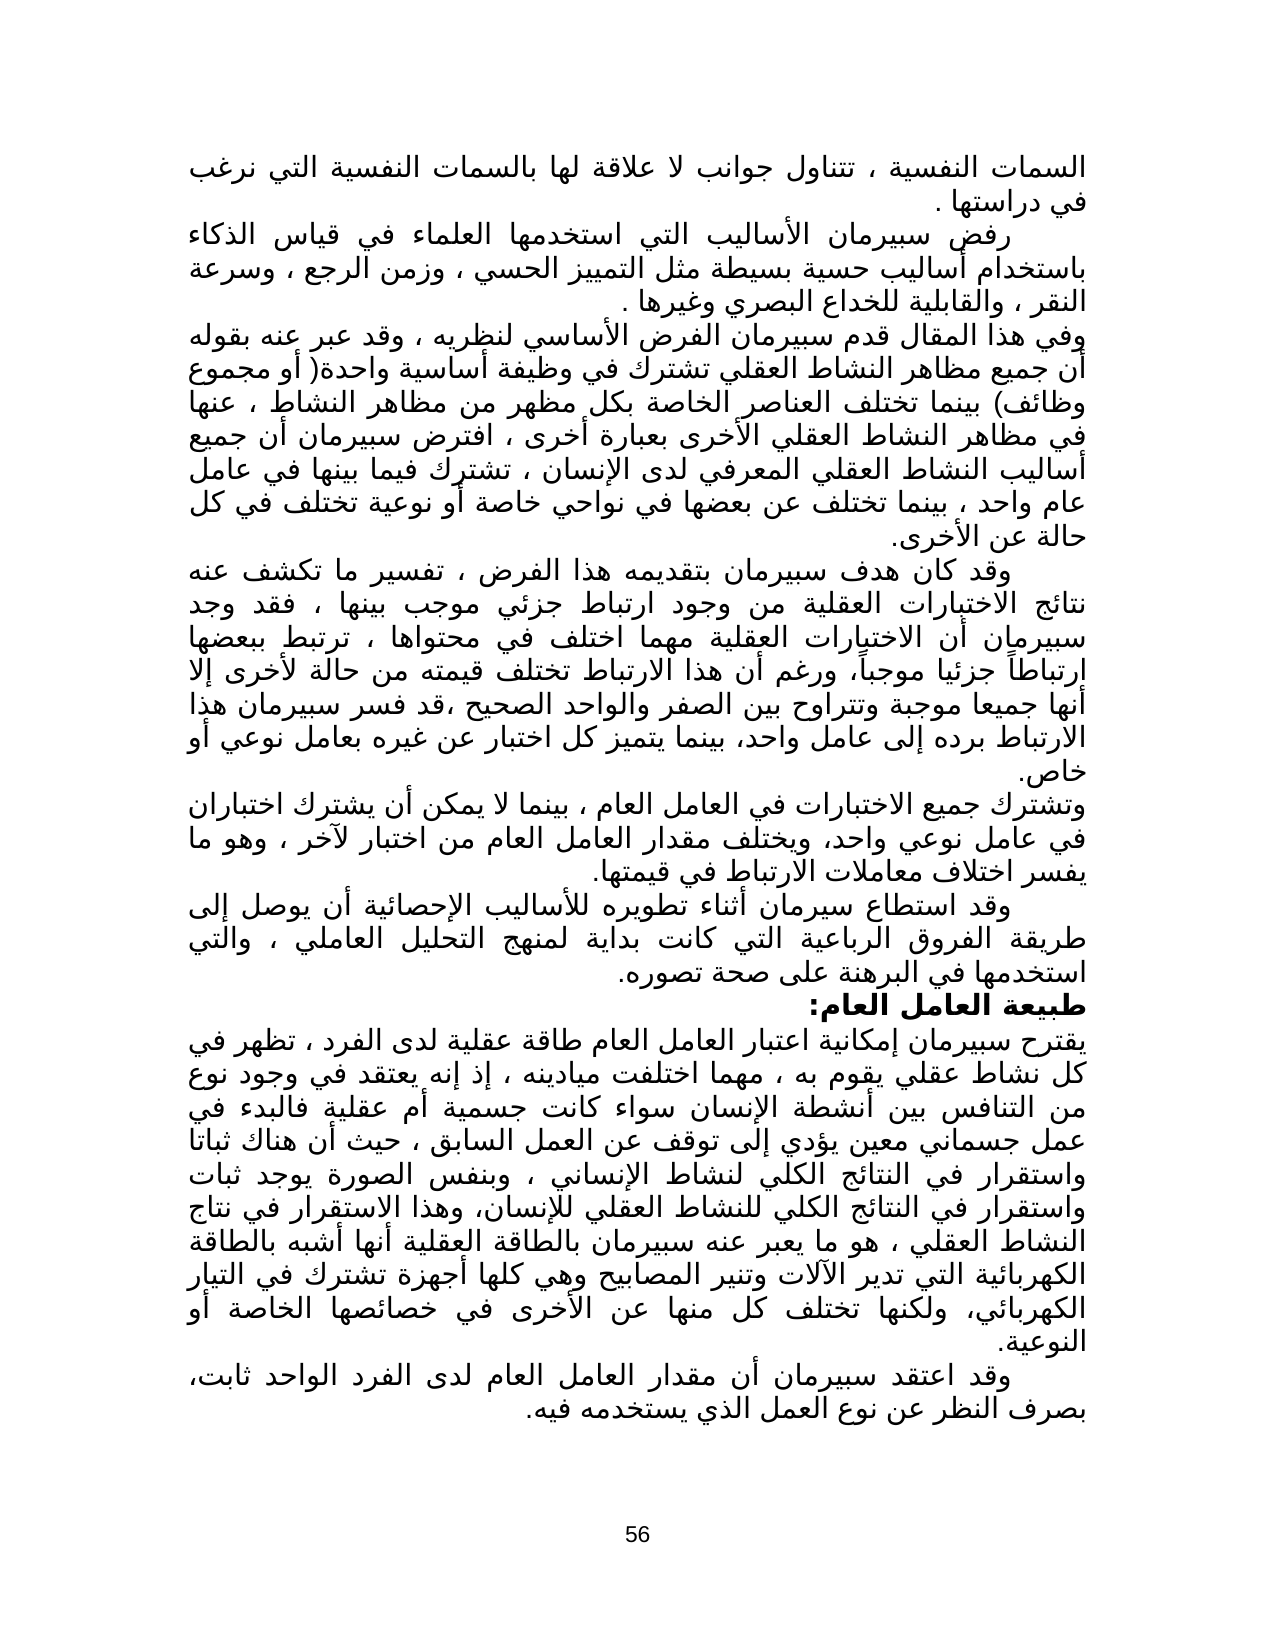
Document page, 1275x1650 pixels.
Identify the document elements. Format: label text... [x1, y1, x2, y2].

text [187, 150, 1087, 217]
text وقد اعتقد سبيرمان أن مقدار العامل العام لدى الفرد الواحد ثابت، بصرف النظر عن نوع العمل الذي يستخدمه فيه. [187, 1358, 1087, 1425]
text وفي هذا المقال قدم سبيرمان الفرض الأساسي لنظريه ، وقد عبر عنه بقوله أن جميع مظاهر النشاط العقلي تشترك في وظيفة أساسية واحدة( أو مجموع وظائف) بينما تختلف العناصر الخاصة بكل مظهر من مظاهر النشاط ، عنها في مظاهر النشاط العقلي الأخرى بعبارة أخرى ، افترض سبيرمان أن جميع أساليب النشاط العقلي المعرفي لدى الإنسان ، تشترك فيما بينها في عامل عام واحد ، بينما تختلف عن بعضها في نواحي خاصة أو نوعية تختلف في كل حالة عن الأخرى. [187, 318, 1087, 552]
text رفض سبيرمان الأساليب التي استخدمها العلماء في قياس الذكاء باستخدام أساليب حسية بسيطة مثل التمييز الحسي ، وزمن الرجع ، وسرعة النقر ، والقابلية للخداع البصري وغيرها . [187, 217, 1087, 318]
text طبيعة العامل العام: [187, 988, 1087, 1022]
text وقد استطاع سيرمان أثناء تطويره للأساليب الإحصائية أن يوصل إلى طريقة الفروق الرباعية التي كانت بداية لمنهج التحليل العاملي ، والتي استخدمها في البرهنة على صحة تصوره. [187, 888, 1087, 988]
text وتشترك جميع الاختبارات في العامل العام ، بينما لا يمكن أن يشترك اختباران في عامل نوعي واحد، ويختلف مقدار العامل العام من اختبار لآخر ، وهو ما يفسر اختلاف معاملات الارتباط في قيمتها. [187, 787, 1087, 888]
text يقترح سبيرمان إمكانية اعتبار العامل العام طاقة عقلية لدى الفرد ، تظهر في كل نشاط عقلي يقوم به ، مهما اختلفت ميادينه ، إذ إنه يعتقد في وجود نوع من التنافس بين أنشطة الإنسان سواء كانت جسمية أم عقلية فالبدء في عمل جسماني معين يؤدي إلى توقف عن العمل السابق ، حيث أن هناك ثباتا واستقرار في النتائج الكلي لنشاط الإنساني ، وبنفس الصورة يوجد ثبات واستقرار في النتائج الكلي للنشاط العقلي للإنسان، وهذا الاستقرار في نتاج النشاط العقلي ، هو ما يعبر عنه سبيرمان بالطاقة العقلية أنها أشبه بالطاقة الكهربائية التي تدير الآلات وتنير المصابيح وهي كلها أجهزة تشترك في التيار الكهربائي، ولكنها تختلف كل منها عن الأخرى في خصائصها الخاصة أو النوعية. [187, 1022, 1087, 1358]
text وقد كان هدف سبيرمان بتقديمه هذا الفرض ، تفسير ما تكشف عنه نتائج الاختبارات العقلية من وجود ارتباط جزئي موجب بينها ، فقد وجد سبيرمان أن الاختبارات العقلية مهما اختلف في محتواها ، ترتبط ببعضها ارتباطاً جزئيا موجباً، ورغم أن هذا الارتباط تختلف قيمته من حالة لأخرى إلا أنها جميعا موجبة وتتراوح بين الصفر والواحد الصحيح ،قد فسر سبيرمان هذا الارتباط برده إلى عامل واحد، بينما يتميز كل اختبار عن غيره بعامل نوعي أو خاص. [187, 552, 1087, 787]
